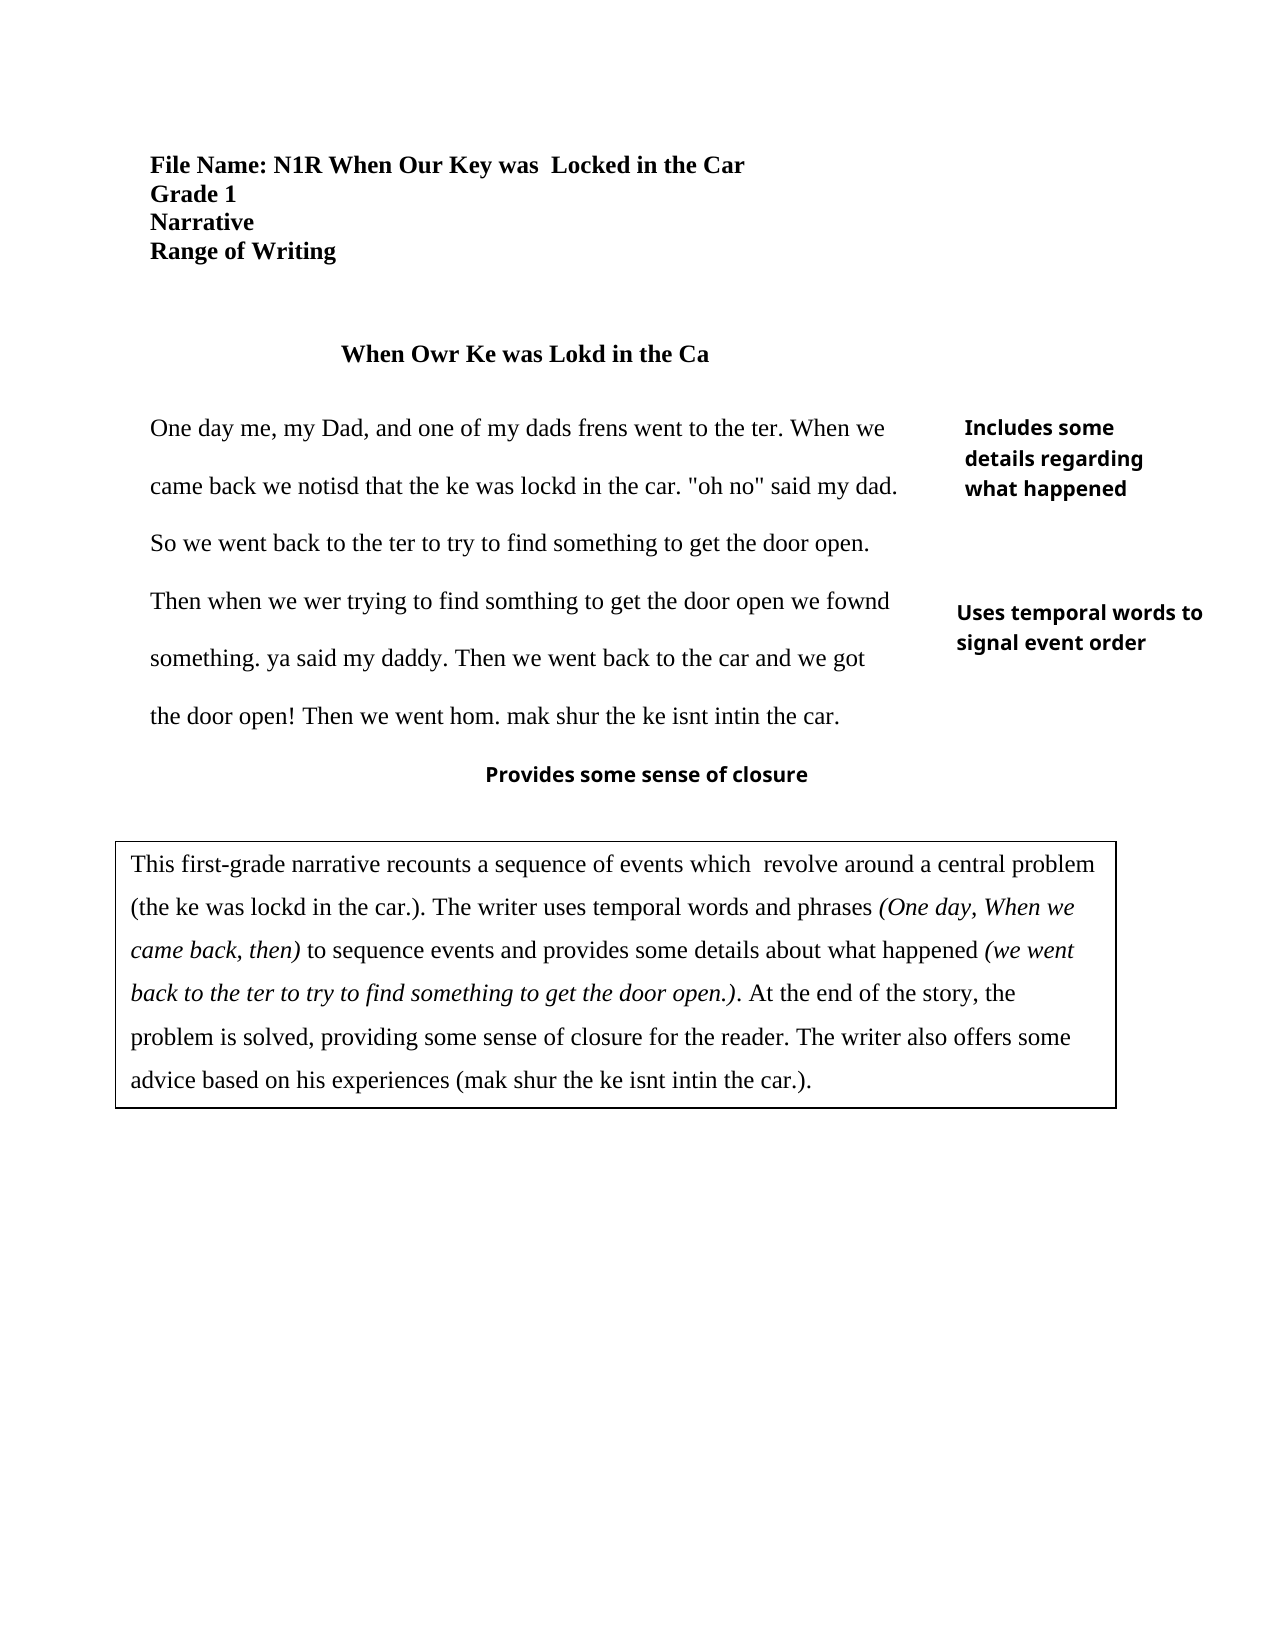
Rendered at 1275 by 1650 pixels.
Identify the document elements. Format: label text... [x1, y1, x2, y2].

text File Name: N1R When Our Key was Locked in the Car [150, 150, 1125, 179]
text One day me, my Dad, and one of my dads frens went to the ter. When we came back we notisd that the ke was lockd in the car. "oh no" said my dad. So we went back to the ter to try to find something to get the door open. Then when we wer trying to find somthing to get the door open we fownd something. ya said my daddy. Then we went back to the car and we got the door open! Then we went hom. mak shur the ke isnt intin the car. [150, 413, 900, 729]
text When Owr Ke was Lokd in the Ca [150, 339, 900, 368]
text Range of Writing [150, 236, 1125, 265]
text Grade 1 [150, 179, 1125, 207]
text Narrative [150, 207, 1125, 236]
